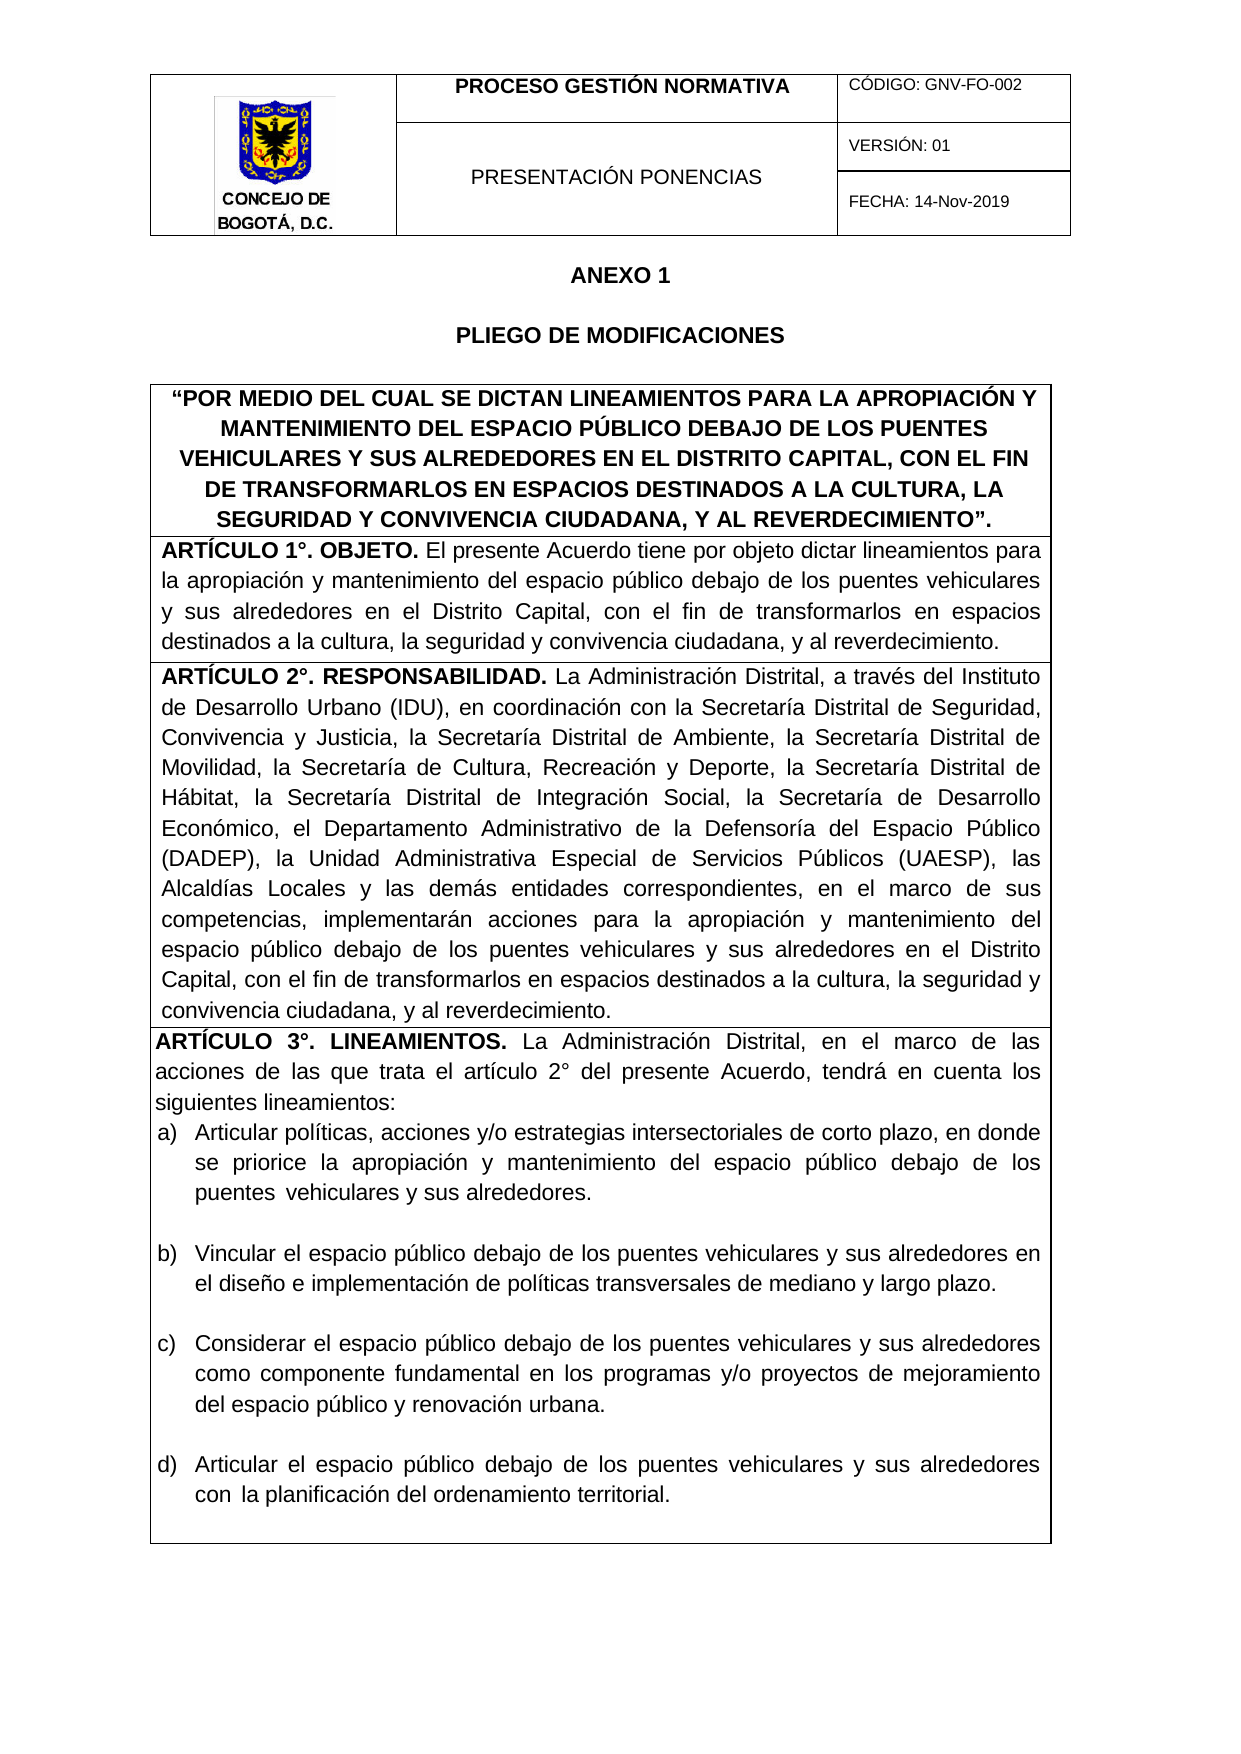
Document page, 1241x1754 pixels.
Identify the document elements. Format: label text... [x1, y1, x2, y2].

table_header PROCESO GESTIÓN NORMATIVA [397, 75, 837, 122]
table_cell ARTÍCULO 1°. OBJETO. El presente Acuerdo tiene por objeto dictar lineamientos para la apropiación y mantenimiento del espacio público debajo de los puentes vehiculares y sus alrededores en el Distrito Capital, con el fin de transformarlos en espacios destinados a la cultura, la seguridad y convivencia ciudadana, y al reverdecimiento. [151, 537, 1050, 662]
table_cell VERSIÓN: 01 [838, 123, 1070, 170]
table_cell FECHA: 14-Nov-2019 [838, 172, 1070, 235]
table_header CÓDIGO: GNV-FO-002 [838, 75, 1070, 122]
table_header [151, 75, 396, 235]
subtitle ANEXO 1 [454, 262, 787, 288]
table_cell PRESENTACIÓN PONENCIAS [397, 123, 837, 235]
picture [212, 94, 336, 235]
table_cell ARTÍCULO 3°. LINEAMIENTOS. La Administración Distrital, en el marco de las acciones de las que trata el artículo 2° del presente Acuerdo, tendrá en cuenta los siguientes lineamientos: Articular políticas, acciones y/o estrategias intersectoriales de corto plazo, en donde se priorice la apropiación y mantenimiento del espacio público debajo de los puentes vehiculares y sus alrededores. Vincular el espacio público debajo de los puentes vehiculares y sus alrededores en el diseño e implementación de políticas transversales de mediano y largo plazo. Considerar el espacio público debajo de los puentes vehiculares y sus alrededores como componente fundamental en los programas y/o proyectos de mejoramiento del espacio público y renovación urbana. Articular el espacio público debajo de los puentes vehiculares y sus alrededores con la planificación del ordenamiento territorial. [151, 1028, 1050, 1543]
table_header “POR MEDIO DEL CUAL SE DICTAN LINEAMIENTOS PARA LA APROPIACIÓN Y MANTENIMIENTO DEL ESPACIO PÚBLICO DEBAJO DE LOS PUENTES VEHICULARES Y SUS ALREDEDORES EN EL DISTRITO CAPITAL, CON EL FIN DE TRANSFORMARLOS EN ESPACIOS DESTINADOS A LA CULTURA, LA SEGURIDAD Y CONVIVENCIA CIUDADANA, Y AL REVERDECIMIENTO”. [151, 385, 1050, 536]
table_cell ARTÍCULO 2°. RESPONSABILIDAD. La Administración Distrital, a través del Instituto de Desarrollo Urbano (IDU), en coordinación con la Secretaría Distrital de Seguridad, Convivencia y Justicia, la Secretaría Distrital de Ambiente, la Secretaría Distrital de Movilidad, la Secretaría de Cultura, Recreación y Deporte, la Secretaría Distrital de Hábitat, la Secretaría Distrital de Integración Social, la Secretaría de Desarrollo Económico, el Departamento Administrativo de la Defensoría del Espacio Público (DADEP), la Unidad Administrativa Especial de Servicios Públicos (UAESP), las Alcaldías Locales y las demás entidades correspondientes, en el marco de sus competencias, implementarán acciones para la apropiación y mantenimiento del espacio público debajo de los puentes vehiculares y sus alrededores en el Distrito Capital, con el fin de transformarlos en espacios destinados a la cultura, la seguridad y convivencia ciudadana, y al reverdecimiento. [151, 663, 1050, 1027]
text PLIEGO DE MODIFICACIONES [454, 322, 786, 349]
